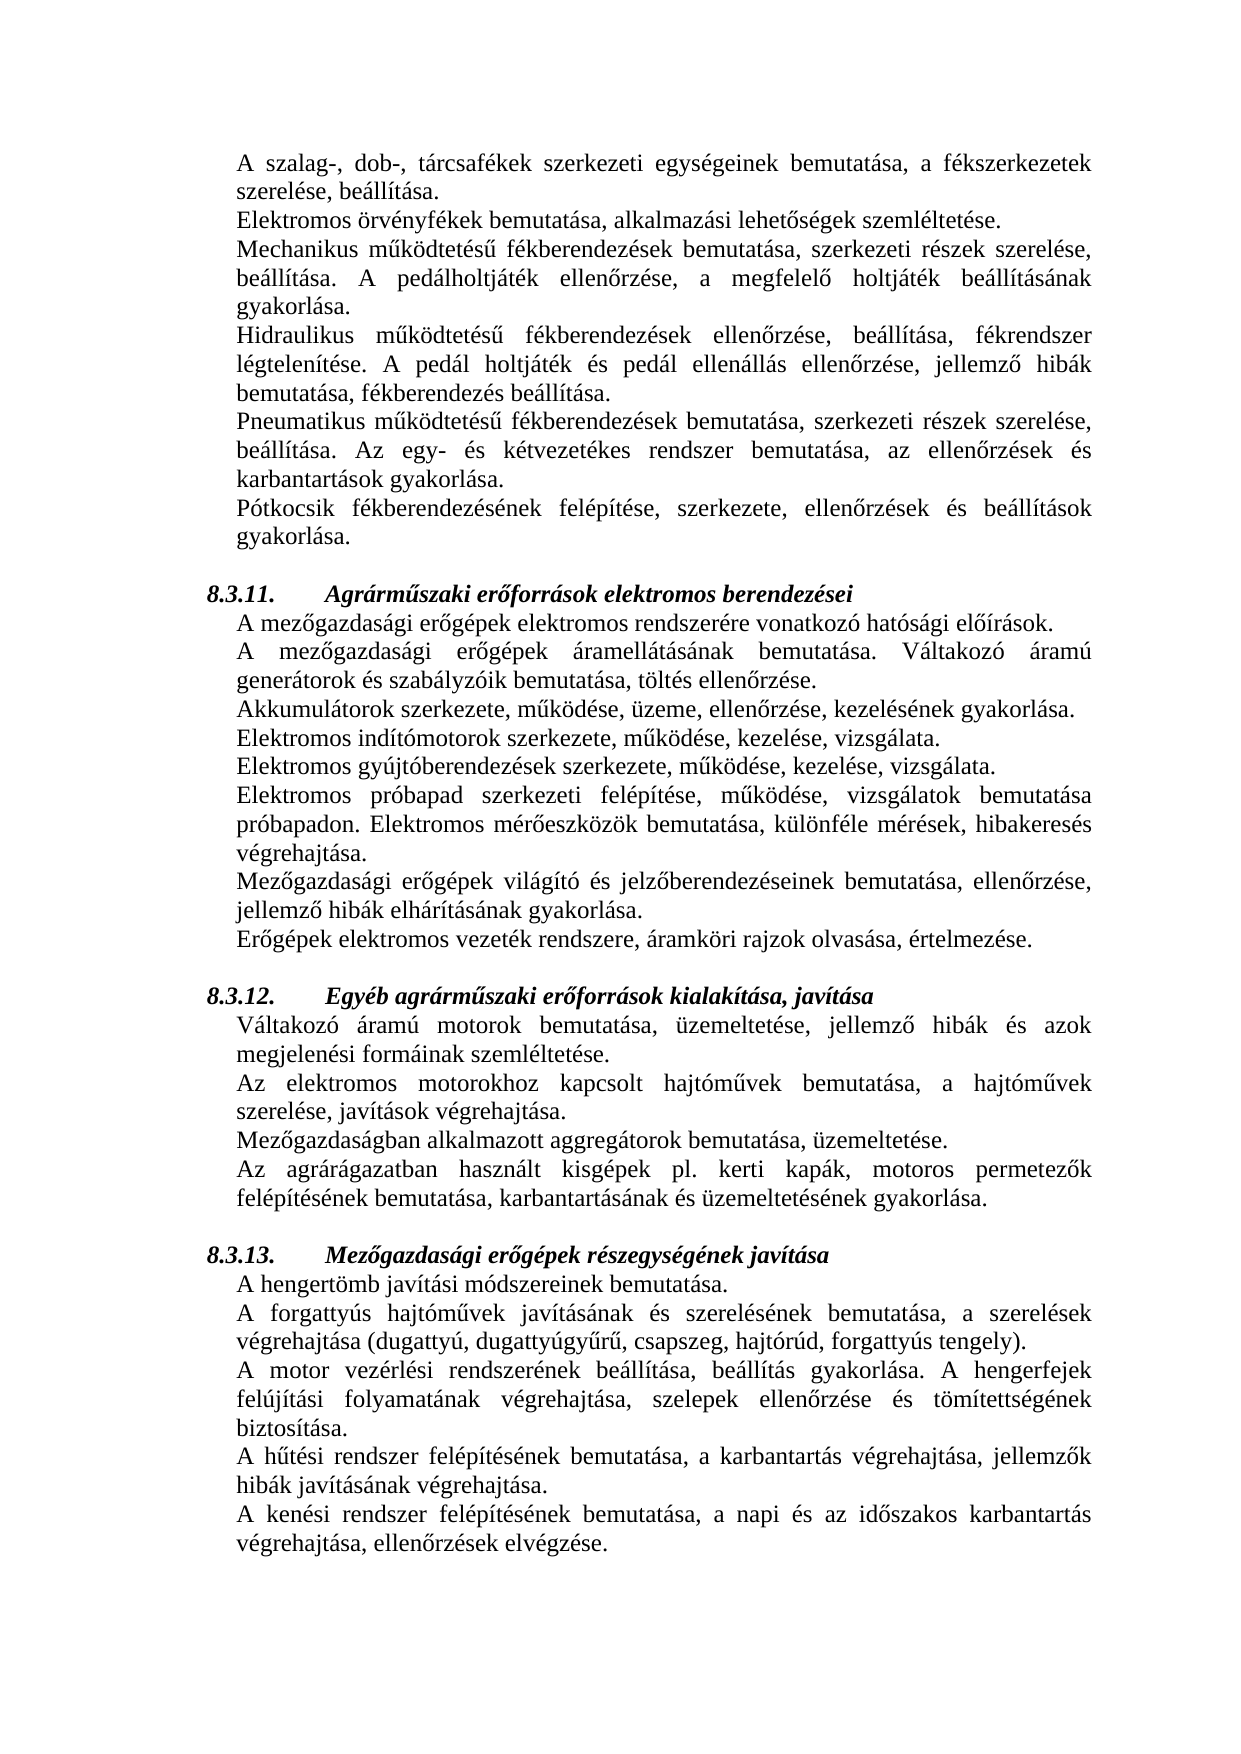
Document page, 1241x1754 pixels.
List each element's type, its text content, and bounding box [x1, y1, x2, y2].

text Erőgépek elektromos vezeték rendszere, áramköri rajzok olvasása, értelmezése. [236, 924, 1093, 953]
text Mezőgazdasági erőgépek világító és jelzőberendezéseinek bemutatása, ellenőrzése, jellemző hibák elhárításának gyakorlása. [236, 866, 1093, 924]
text Elektromos örvényfékek bemutatása, alkalmazási lehetőségek szemléltetése. [236, 205, 1093, 234]
text Az elektromos motorokhoz kapcsolt hajtóművek bemutatása, a hajtóművek szerelése, javítások végrehajtása. [236, 1068, 1093, 1125]
text A kenési rendszer felépítésének bemutatása, a napi és az időszakos karbantartás végrehajtása, ellenőrzések elvégzése. [236, 1499, 1093, 1556]
text A hűtési rendszer felépítésének bemutatása, a karbantartás végrehajtása, jellemzők hibák javításának végrehajtása. [236, 1441, 1093, 1499]
text Mezőgazdaságban alkalmazott aggregátorok bemutatása, üzemeltetése. [236, 1125, 1093, 1154]
list Agrárműszaki erőforrások elektromos berendezései [207, 579, 1093, 608]
text Elektromos indítómotorok szerkezete, működése, kezelése, vizsgálata. [236, 723, 1093, 751]
text Elektromos gyújtóberendezések szerkezete, működése, kezelése, vizsgálata. [236, 751, 1093, 780]
text Elektromos próbapad szerkezeti felépítése, működése, vizsgálatok bemutatása próbapadon. Elektromos mérőeszközök bemutatása, különféle mérések, hibakeresés végrehajtása. [236, 780, 1093, 866]
text Pneumatikus működtetésű fékberendezések bemutatása, szerkezeti részek szerelése, beállítása. Az egy- és kétvezetékes rendszer bemutatása, az ellenőrzések és karbantartások gyakorlása. [236, 406, 1093, 493]
text Váltakozó áramú motorok bemutatása, üzemeltetése, jellemző hibák és azok megjelenési formáinak szemléltetése. [236, 1010, 1093, 1068]
text A forgattyús hajtóművek javításának és szerelésének bemutatása, a szerelések végrehajtása (dugattyú, dugattyúgyűrű, csapszeg, hajtórúd, forgattyús tengely). [236, 1298, 1093, 1355]
text Pótkocsik fékberendezésének felépítése, szerkezete, ellenőrzések és beállítások gyakorlása. [236, 493, 1093, 550]
list Mezőgazdasági erőgépek részegységének javítása [207, 1240, 1093, 1269]
text Mechanikus működtetésű fékberendezések bemutatása, szerkezeti részek szerelése, beállítása. A pedálholtjáték ellenőrzése, a megfelelő holtjáték beállításának gyakorlása. [236, 234, 1093, 320]
text A mezőgazdasági erőgépek elektromos rendszerére vonatkozó hatósági előírások. [236, 608, 1093, 636]
text Az agrárágazatban használt kisgépek pl. kerti kapák, motoros permetezők felépítésének bemutatása, karbantartásának és üzemeltetésének gyakorlása. [236, 1154, 1093, 1211]
text Akkumulátorok szerkezete, működése, üzeme, ellenőrzése, kezelésének gyakorlása. [236, 694, 1093, 723]
text A mezőgazdasági erőgépek áramellátásának bemutatása. Váltakozó áramú generátorok és szabályzóik bemutatása, töltés ellenőrzése. [236, 636, 1093, 694]
text A szalag-, dob-, tárcsafékek szerkezeti egységeinek bemutatása, a fékszerkezetek szerelése, beállítása. [236, 148, 1093, 205]
text Hidraulikus működtetésű fékberendezések ellenőrzése, beállítása, fékrendszer légtelenítése. A pedál holtjáték és pedál ellenállás ellenőrzése, jellemző hibák bemutatása, fékberendezés beállítása. [236, 320, 1093, 406]
list Egyéb agrárműszaki erőforrások kialakítása, javítása [207, 981, 1093, 1010]
text A motor vezérlési rendszerének beállítása, beállítás gyakorlása. A hengerfejek felújítási folyamatának végrehajtása, szelepek ellenőrzése és tömítettségének biztosítása. [236, 1355, 1093, 1441]
text A hengertömb javítási módszereinek bemutatása. [236, 1269, 1093, 1298]
